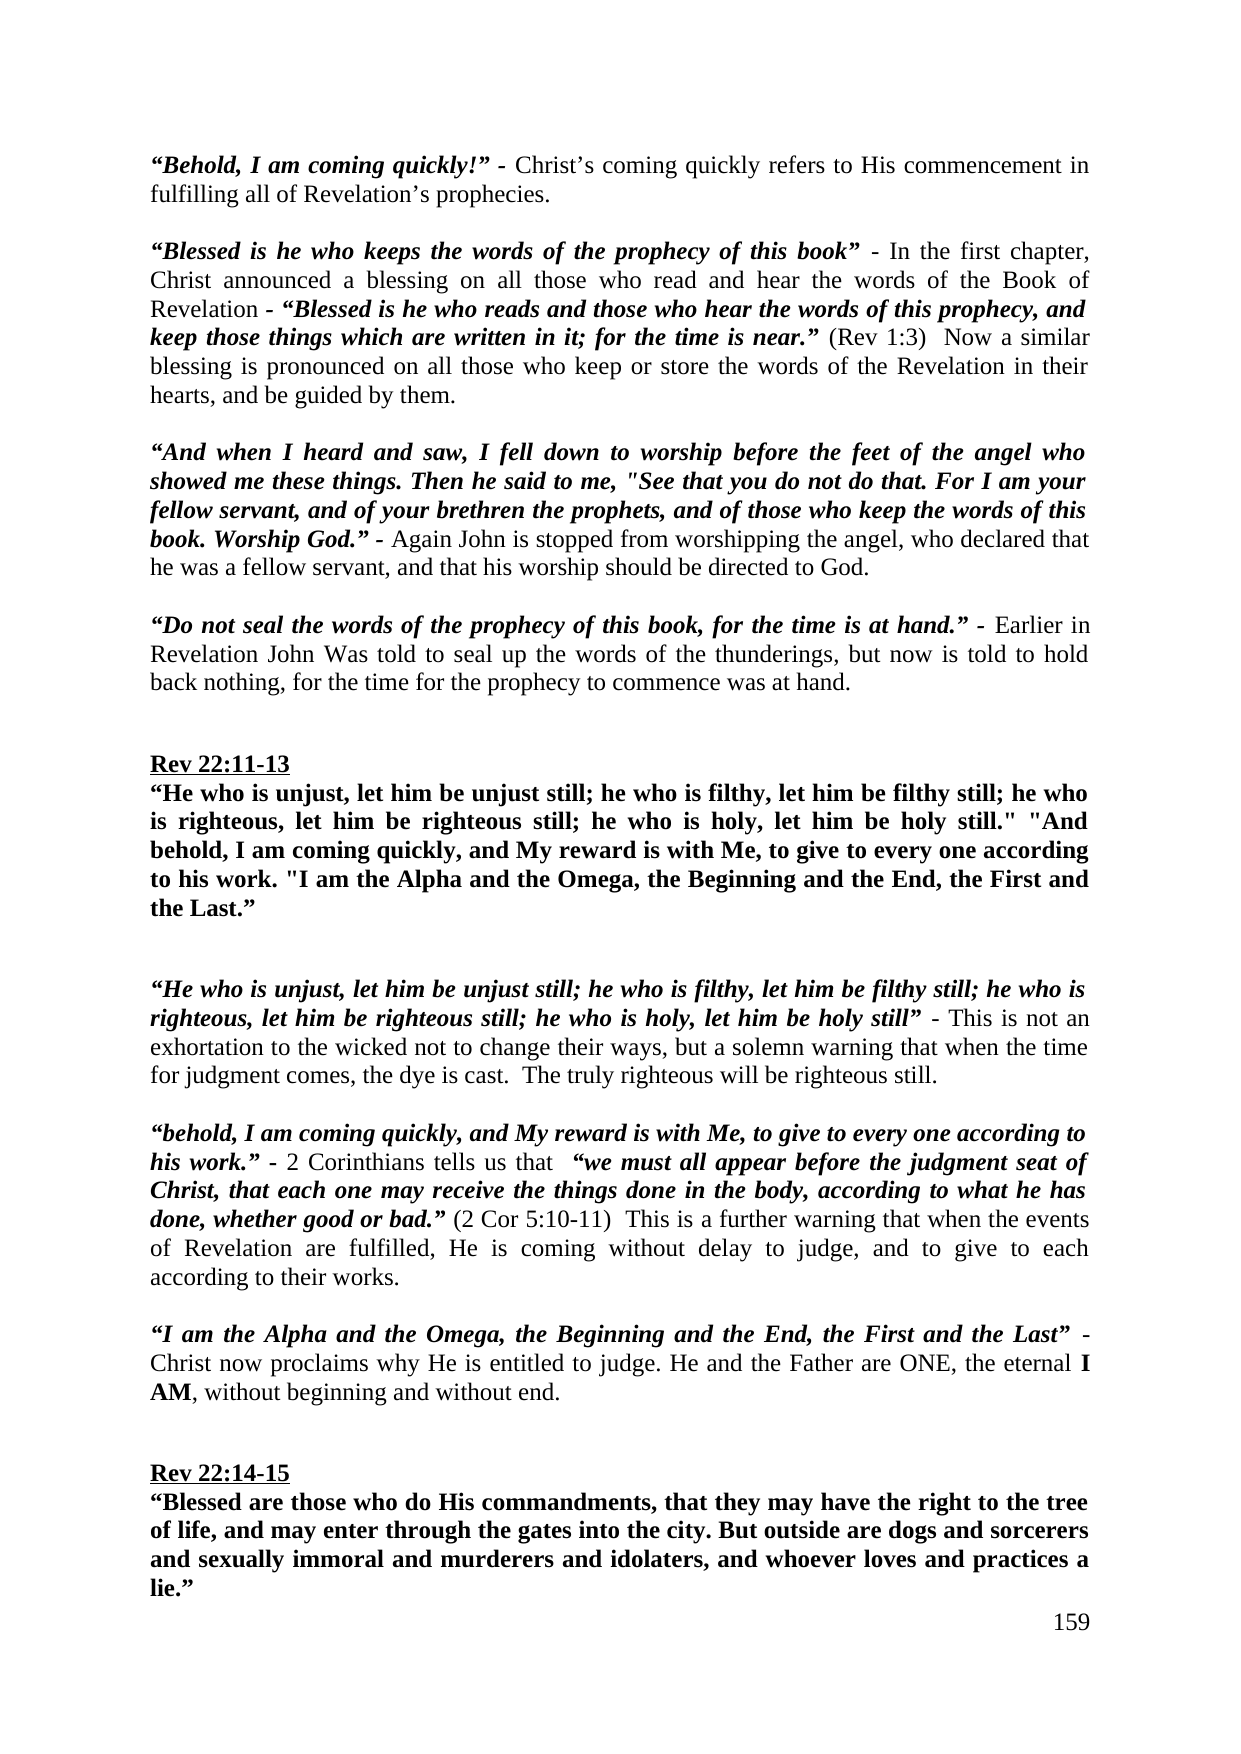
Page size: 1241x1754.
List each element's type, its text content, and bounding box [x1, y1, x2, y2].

text “behold, I am coming quickly, and My reward is with Me, to give to every one according to his work.” - 2 Corinthians tells us that “we must all appear before the judgment seat of Christ, that each one may receive the things done in the body, according to what he has done, whether good or bad.” (2 Cor 5:10-11) This is a further warning that when the events of Revelation are fulfilled, He is coming without delay to judge, and to give to each according to their works. [150, 1118, 1090, 1290]
text “I am the Alpha and the Omega, the Beginning and the End, the First and the Last” - Christ now proclaims why He is entitled to judge. He and the Father are ONE, the eternal I AM, without beginning and without end. [150, 1319, 1090, 1405]
text “Do not seal the words of the prophecy of this book, for the time is at hand.” - Earlier in Revelation John Was told to seal up the words of the thunderings, but now is told to hold back nothing, for the time for the prophecy to commence was at hand. [150, 610, 1090, 696]
text “Behold, I am coming quickly!” - Christ’s coming quickly refers to His commencement in fulfilling all of Revelation’s prophecies. [150, 150, 1090, 207]
text “And when I heard and saw, I fell down to worship before the feet of the angel who showed me these things. Then he said to me, "See that you do not do that. For I am your fellow servant, and of your brethren the prophets, and of those who keep the words of this book. Worship God.” - Again John is stopped from worshipping the angel, who declared that he was a fellow servant, and that his worship should be directed to God. [150, 437, 1090, 581]
text “Blessed are those who do His commandments, that they may have the right to the tree of life, and may enter through the gates into the city. But outside are dogs and sorcerers and sexually immoral and murderers and idolaters, and whoever loves and practices a lie.” [150, 1487, 1090, 1602]
text Rev 22:14-15 [150, 1458, 1090, 1487]
text Rev 22:11-13 [150, 749, 1090, 778]
text “Blessed is he who keeps the words of the prophecy of this book” - In the first chapter, Christ announced a blessing on all those who read and hear the words of the Book of Revelation - “Blessed is he who reads and those who hear the words of this prophecy, and keep those things which are written in it; for the time is near.” (Rev 1:3) Now a similar blessing is pronounced on all those who keep or store the words of the Revelation in their hearts, and be guided by them. [150, 236, 1090, 409]
text “He who is unjust, let him be unjust still; he who is filthy, let him be filthy still; he who is righteous, let him be righteous still; he who is holy, let him be holy still." "And behold, I am coming quickly, and My reward is with Me, to give to every one according to his work. "I am the Alpha and the Omega, the Beginning and the End, the First and the Last.” [150, 778, 1090, 921]
text “He who is unjust, let him be unjust still; he who is filthy, let him be filthy still; he who is righteous, let him be righteous still; he who is holy, let him be holy still” - This is not an exhortation to the wicked not to change their ways, but a solemn warning that when the time for judgment comes, the dye is cast. The truly righteous will be righteous still. [150, 974, 1090, 1089]
